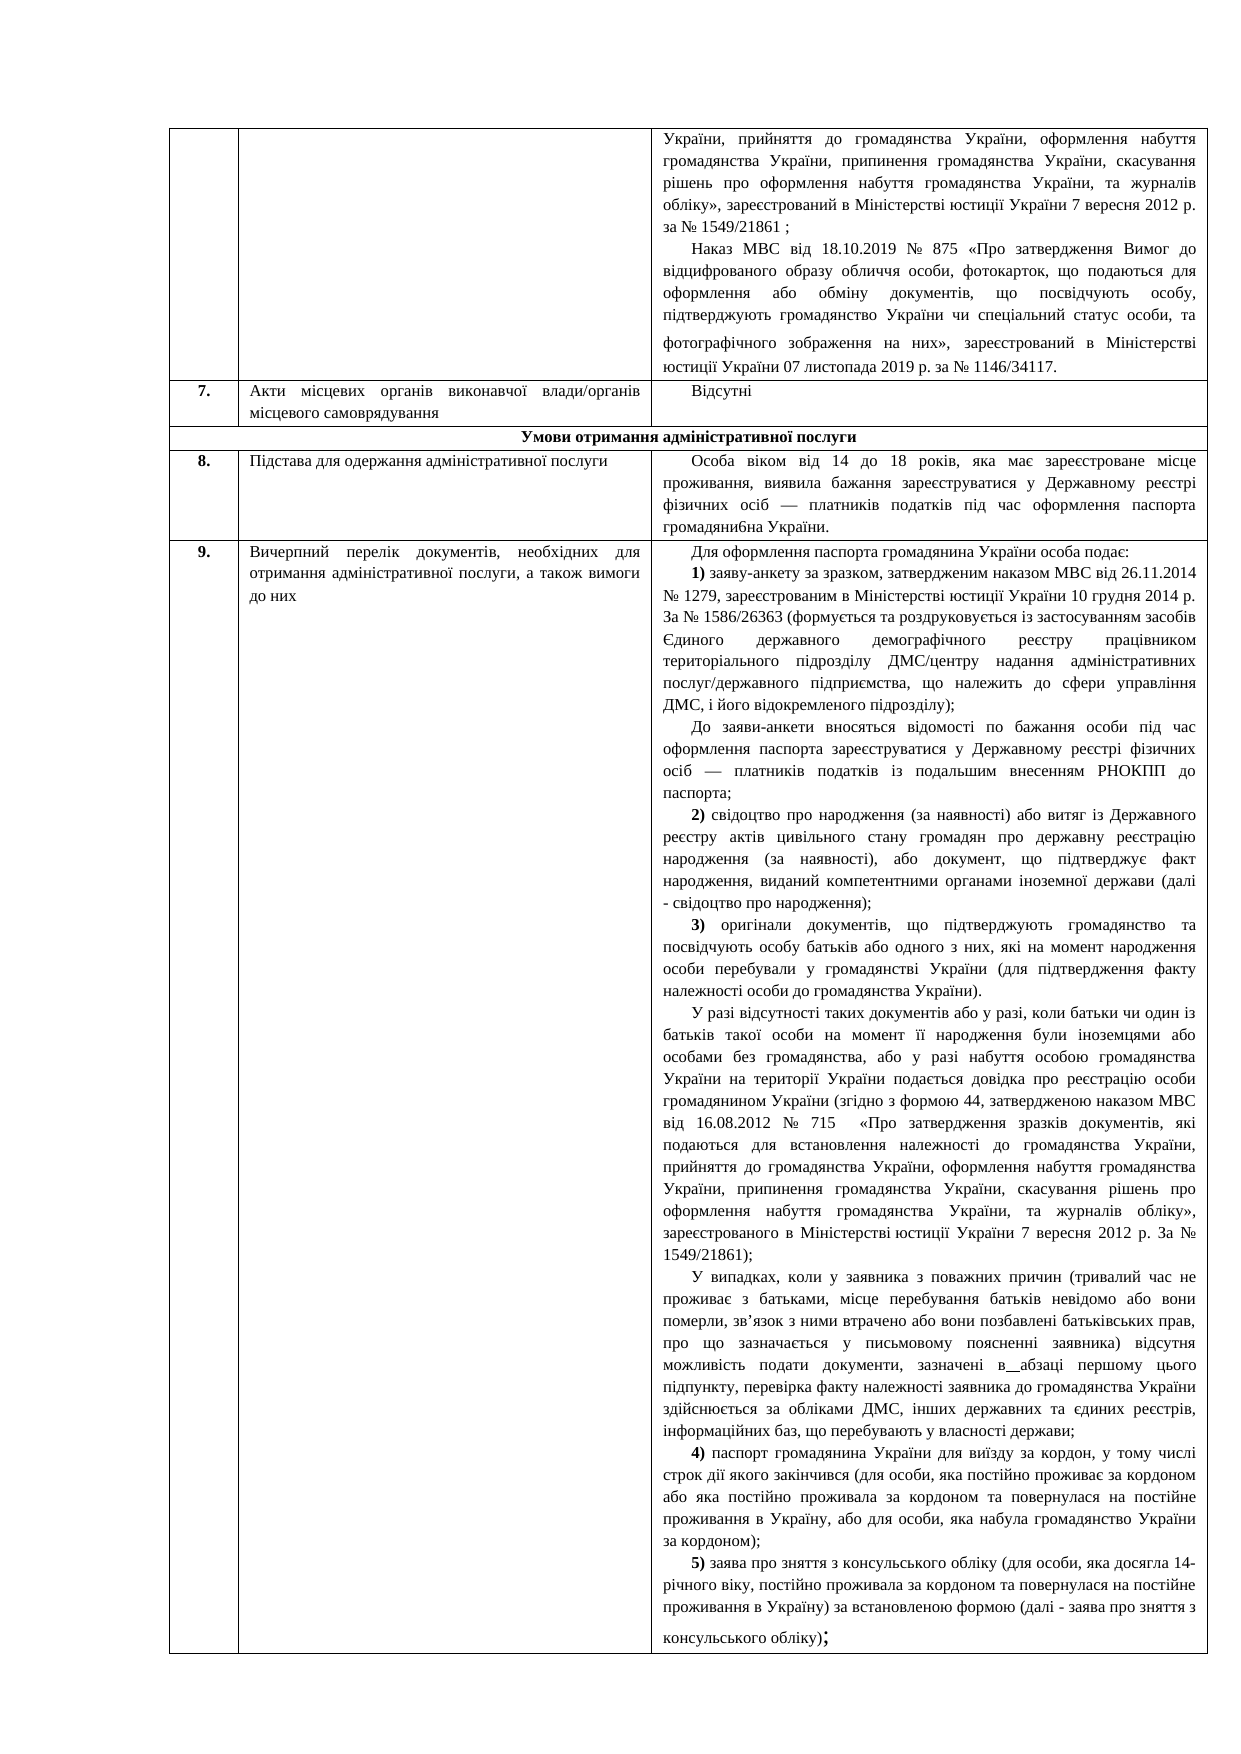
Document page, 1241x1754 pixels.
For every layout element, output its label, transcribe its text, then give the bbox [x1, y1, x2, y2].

table_cell 7. [170, 381, 238, 426]
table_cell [652, 129, 1207, 380]
table_cell 9. [170, 541, 238, 1652]
table_cell Особа віком від 14 до 18 років, яка має зареєстроване місце проживання, виявила бажання зареєструватися у Державному реєстрі фізичних осіб — платників податків під час оформлення паспорта громадяни6на України. [652, 451, 1207, 540]
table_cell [239, 129, 651, 380]
table_cell 8. [170, 451, 238, 540]
table_cell Акти місцевих органів виконавчої влади/органів місцевого самоврядування [239, 381, 651, 426]
table_cell 6. [170, 129, 238, 380]
table_cell Підстава для одержання адміністративної послуги [239, 451, 651, 540]
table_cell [239, 541, 651, 1652]
table_cell Відсутні [652, 381, 1207, 426]
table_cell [652, 541, 1207, 1652]
table_cell Умови отримання адміністративної послуги [170, 427, 1207, 450]
